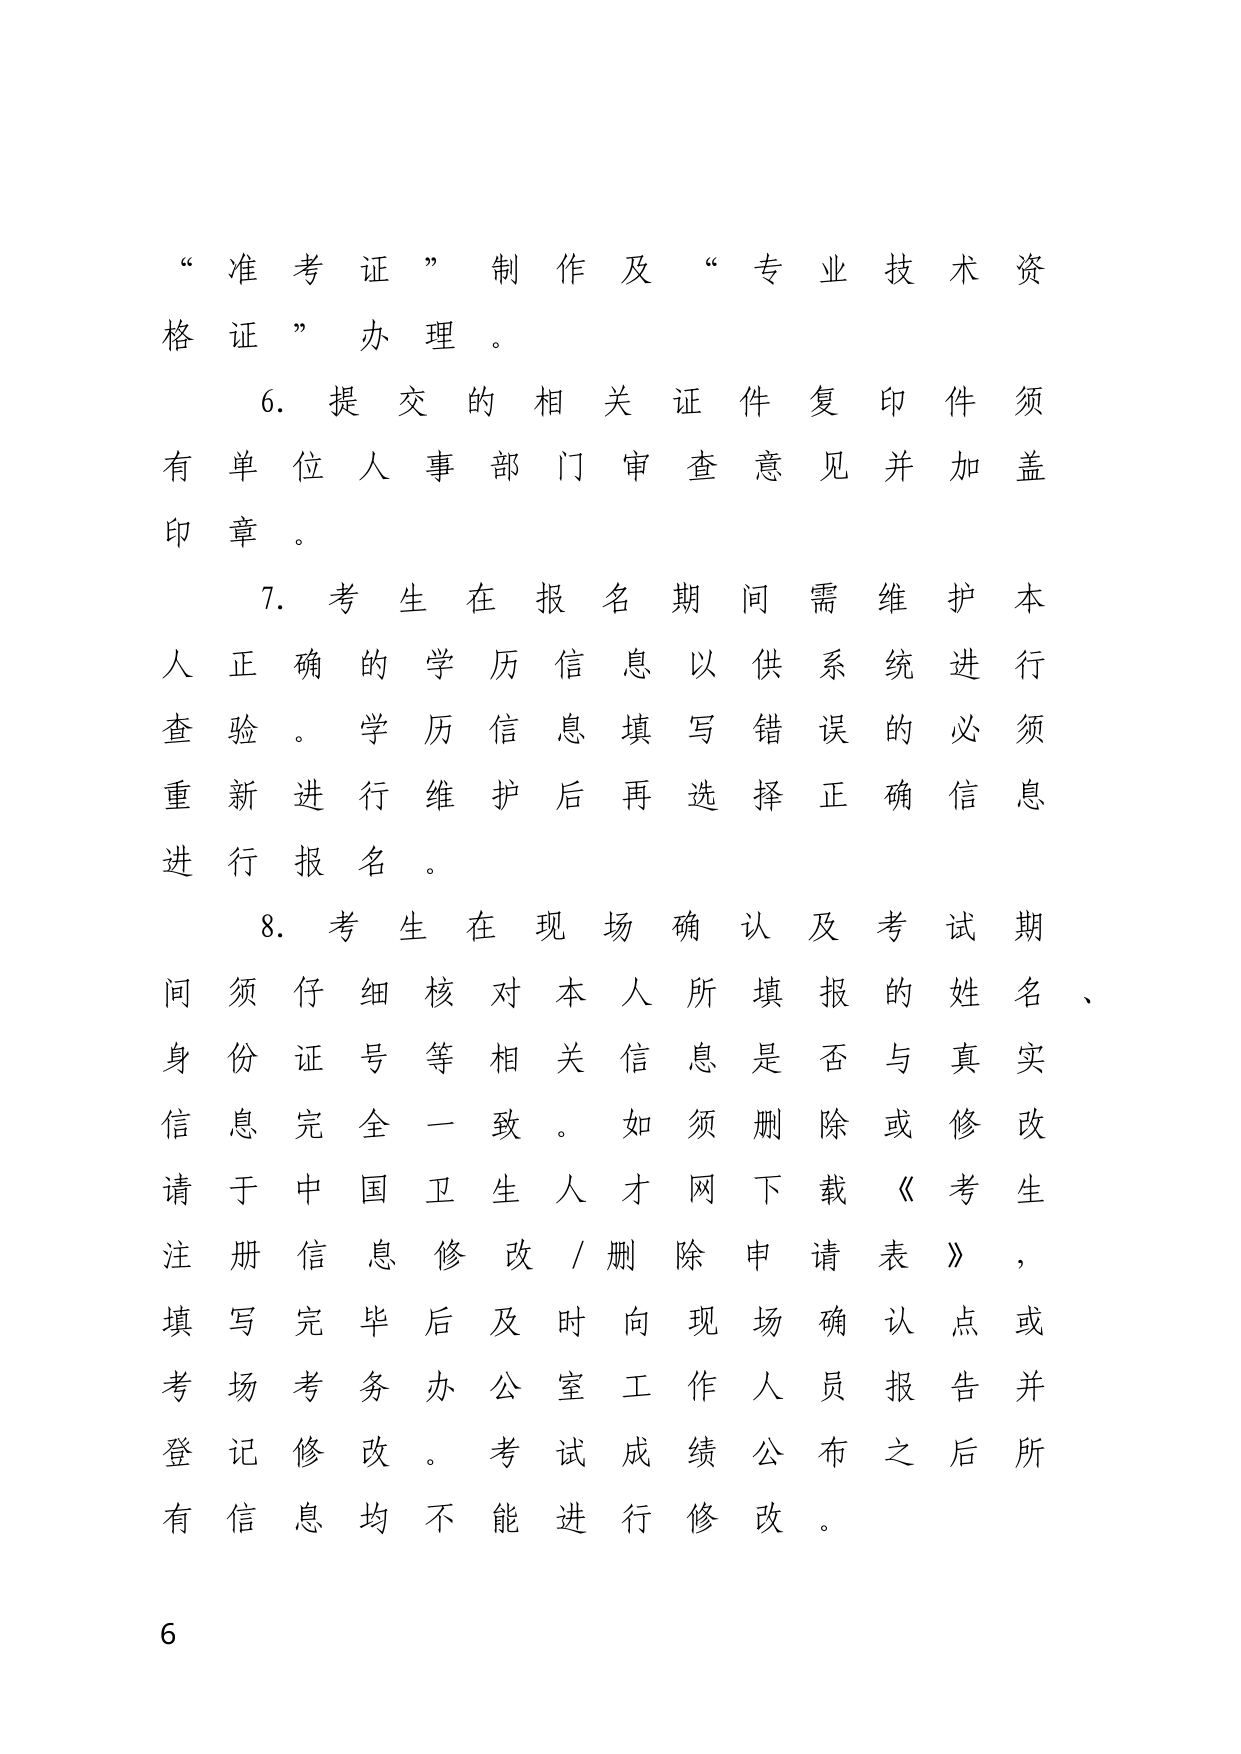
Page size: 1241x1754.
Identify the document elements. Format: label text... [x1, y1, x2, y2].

text 6.提交的相关证件复印件须有单位人事部门审查意见并加盖印章。 [161, 366, 1079, 563]
text 7.考生在报名期间需维护本人正确的学历信息以供系统进行查验。学历信息填写错误的必须重新进行维护后再选择正确信息进行报名。 [161, 563, 1079, 892]
text 8.考生在现场确认及考试期间须仔细核对本人所填报的姓名、身份证号等相关信息是否与真实信息完全一致。如须删除或修改请于中国卫生人才网下载《考生注册信息修改/删除申请表》，填写完毕后及时向现场确认点或考场考务办公室工作人员报告并登记修改。考试成绩公布之后所有信息均不能进行修改。 [161, 892, 1079, 1549]
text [161, 234, 1079, 366]
